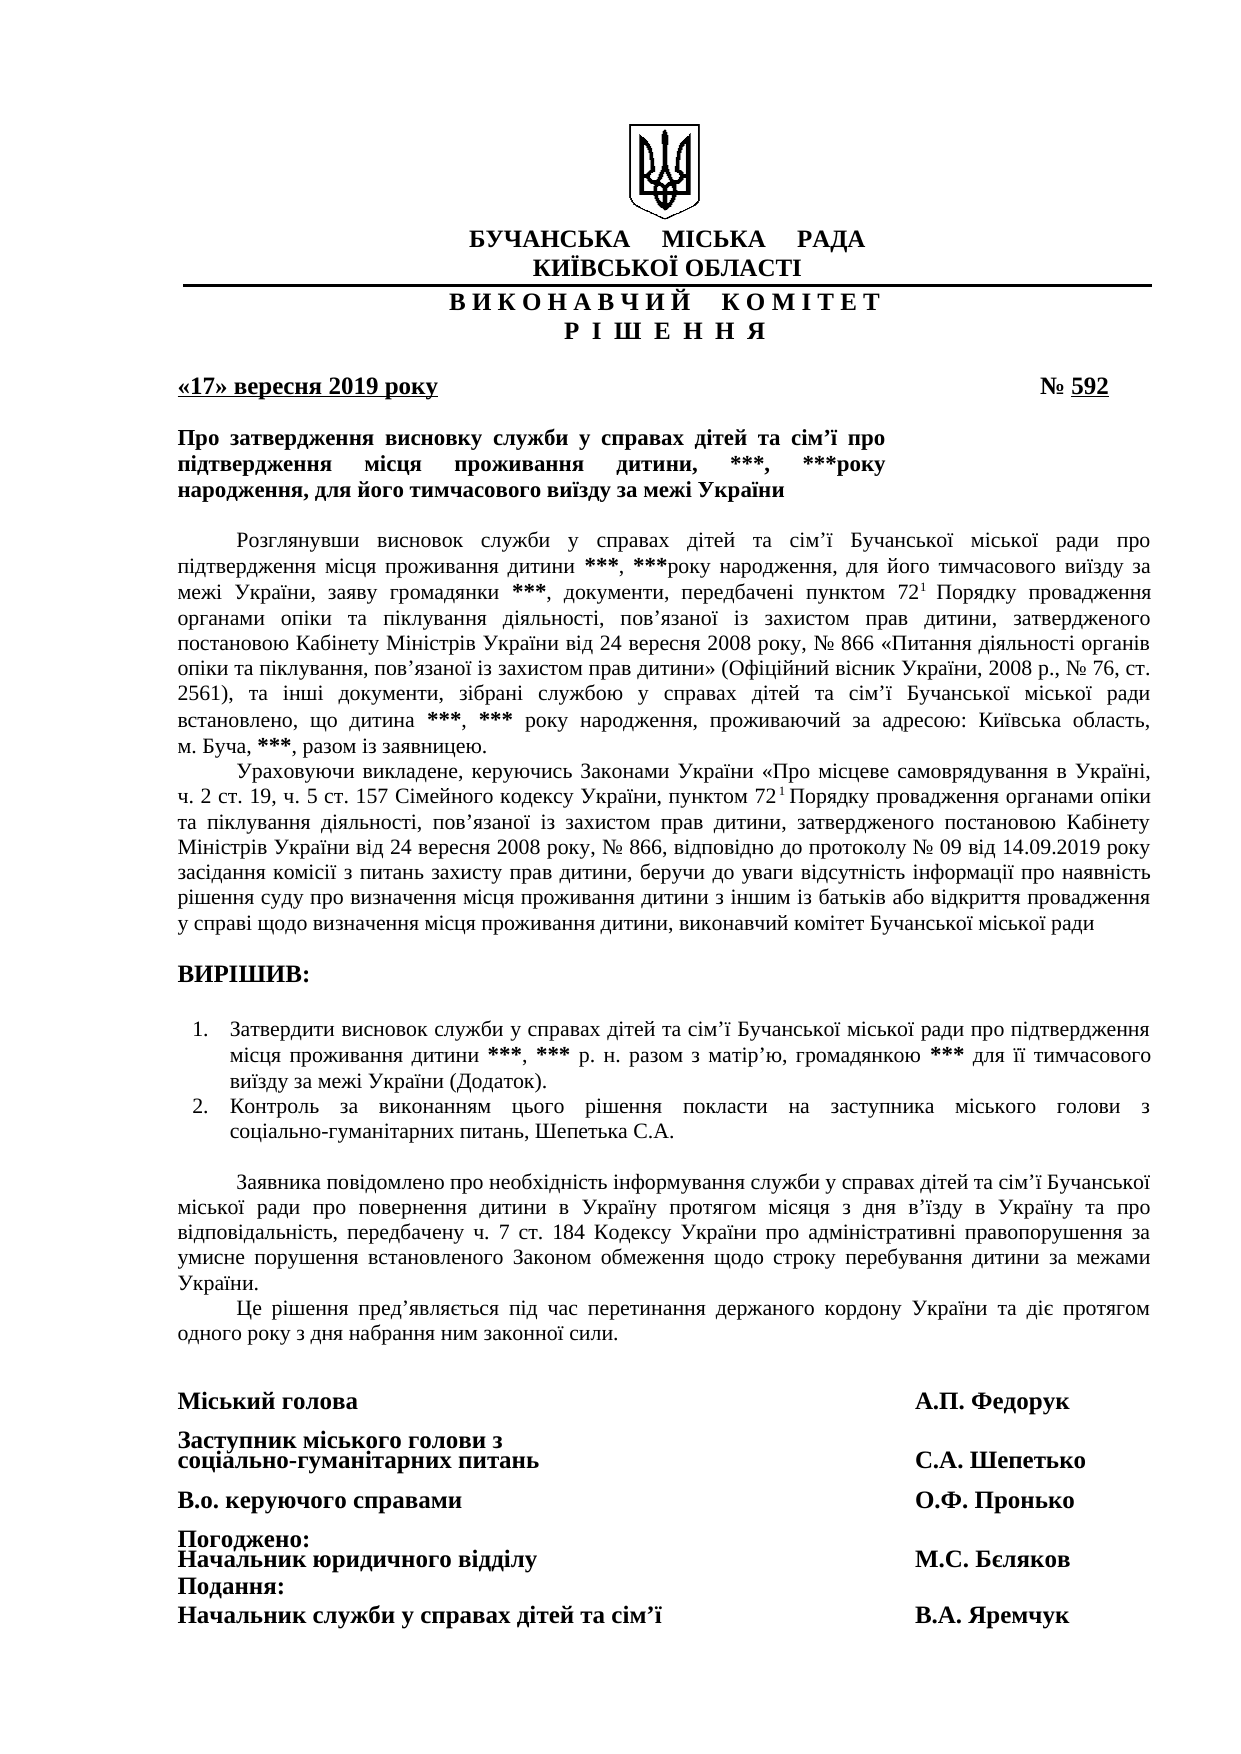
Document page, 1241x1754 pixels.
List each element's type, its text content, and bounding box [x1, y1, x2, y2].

text Погоджено: [177, 1532, 1152, 1552]
text КИЇВСЬКОЇ ОБЛАСТІ [183, 253, 1152, 284]
text соціально-гуманітарних питань С.А. Шепетько [177, 1453, 1152, 1472]
text В И К О Н А В Ч И Й К О М І Т Е Т [177, 287, 1152, 316]
text ВИРІШИВ: [177, 959, 1152, 988]
text Подання: [177, 1571, 1152, 1600]
text Заступник міського голови з [177, 1433, 1152, 1453]
text «17» вересня 2019 року № 592 [177, 371, 1152, 400]
text БУЧАНСЬКА МІСЬКА РАДА [183, 224, 1152, 253]
text Про затвердження висновку служби у справах дітей та сім’ї про підтвердження місця проживання дитини, ***, ***року народження, для його тимчасового виїзду за межі України [177, 424, 886, 503]
text Начальник служби у справах дітей та сім’ї В.А. Яремчук [177, 1600, 1152, 1629]
text Розглянувши висновок служби у справах дітей та сім’ї Бучанської міської ради про підтвердження місця проживання дитини ***, ***року народження, для його тимчасового виїзду за межі України, заяву громадянки ***, документи, передбачені пунктом 721 Порядку провадження органами опіки та піклування діяльності, пов’язаної із захистом прав дитини, затвердженого постановою Кабінету Міністрів України від 24 вересня 2008 року, № 866 «Питання діяльності органів опіки та піклування, пов’язаної із захистом прав дитини» (Офіційний вісник України, 2008 р., № 76, ст. 2561), та інші документи, зібрані службою у справах дітей та сім’ї Бучанської міської ради встановлено, що дитина ***, *** року народження, проживаючий за адресою: Київська область, м. Буча, ***, разом із заявницею. [177, 527, 1152, 758]
list Контроль за виконанням цього рішення покласти на заступника міського голови з соціально-гуманітарних питань, Шепетька С.А. [192, 1093, 1152, 1143]
text В.о. керуючого справами О.Ф. Пронько [177, 1492, 1152, 1512]
text Заявника повідомлено про необхідність інформування служби у справах дітей та сім’ї Бучанської міської ради про повернення дитини в Україну протягом місяця з дня в’їзду в Україну та про відповідальність, передбачену ч. 7 ст. 184 Кодексу України про адміністративні правопорушення за умисне порушення встановленого Законом обмеження щодо строку перебування дитини за межами України. [177, 1169, 1152, 1295]
text Ураховуючи викладене, керуючись Законами України «Про місцеве самоврядування в Україні, ч. 2 ст. 19, ч. 5 ст. 157 Сімейного кодексу України, пунктом 721 Порядку провадження органами опіки та піклування діяльності, пов’язаної із захистом прав дитини, затвердженого постановою Кабінету Міністрів України від 24 вересня 2008 року, № 866, відповідно до протоколу № 09 від 14.09.2019 року засідання комісії з питань захисту прав дитини, беручи до уваги відсутність інформації про наявність рішення суду про визначення місця проживання дитини з іншим із батьків або відкриття провадження у справі щодо визначення місця проживання дитини, виконавчий комітет Бучанської міської ради [177, 758, 1152, 935]
text Начальник юридичного відділу М.С. Бєляков [177, 1552, 1152, 1571]
text Р І Ш Е Н Н Я [177, 316, 1152, 344]
text Міський голова А.П. Федорук [177, 1393, 1152, 1413]
text Це рішення пред’являється під час перетинання держаного кордону України та діє протягом одного року з дня набрання ним законної сили. [177, 1295, 1152, 1345]
list Затвердити висновок служби у справах дітей та сім’ї Бучанської міської ради про підтвердження місця проживання дитини ***, *** р. н. разом з матір’ю, громадянкою *** для її тимчасового виїзду за межі України (Додаток). [192, 1016, 1152, 1093]
